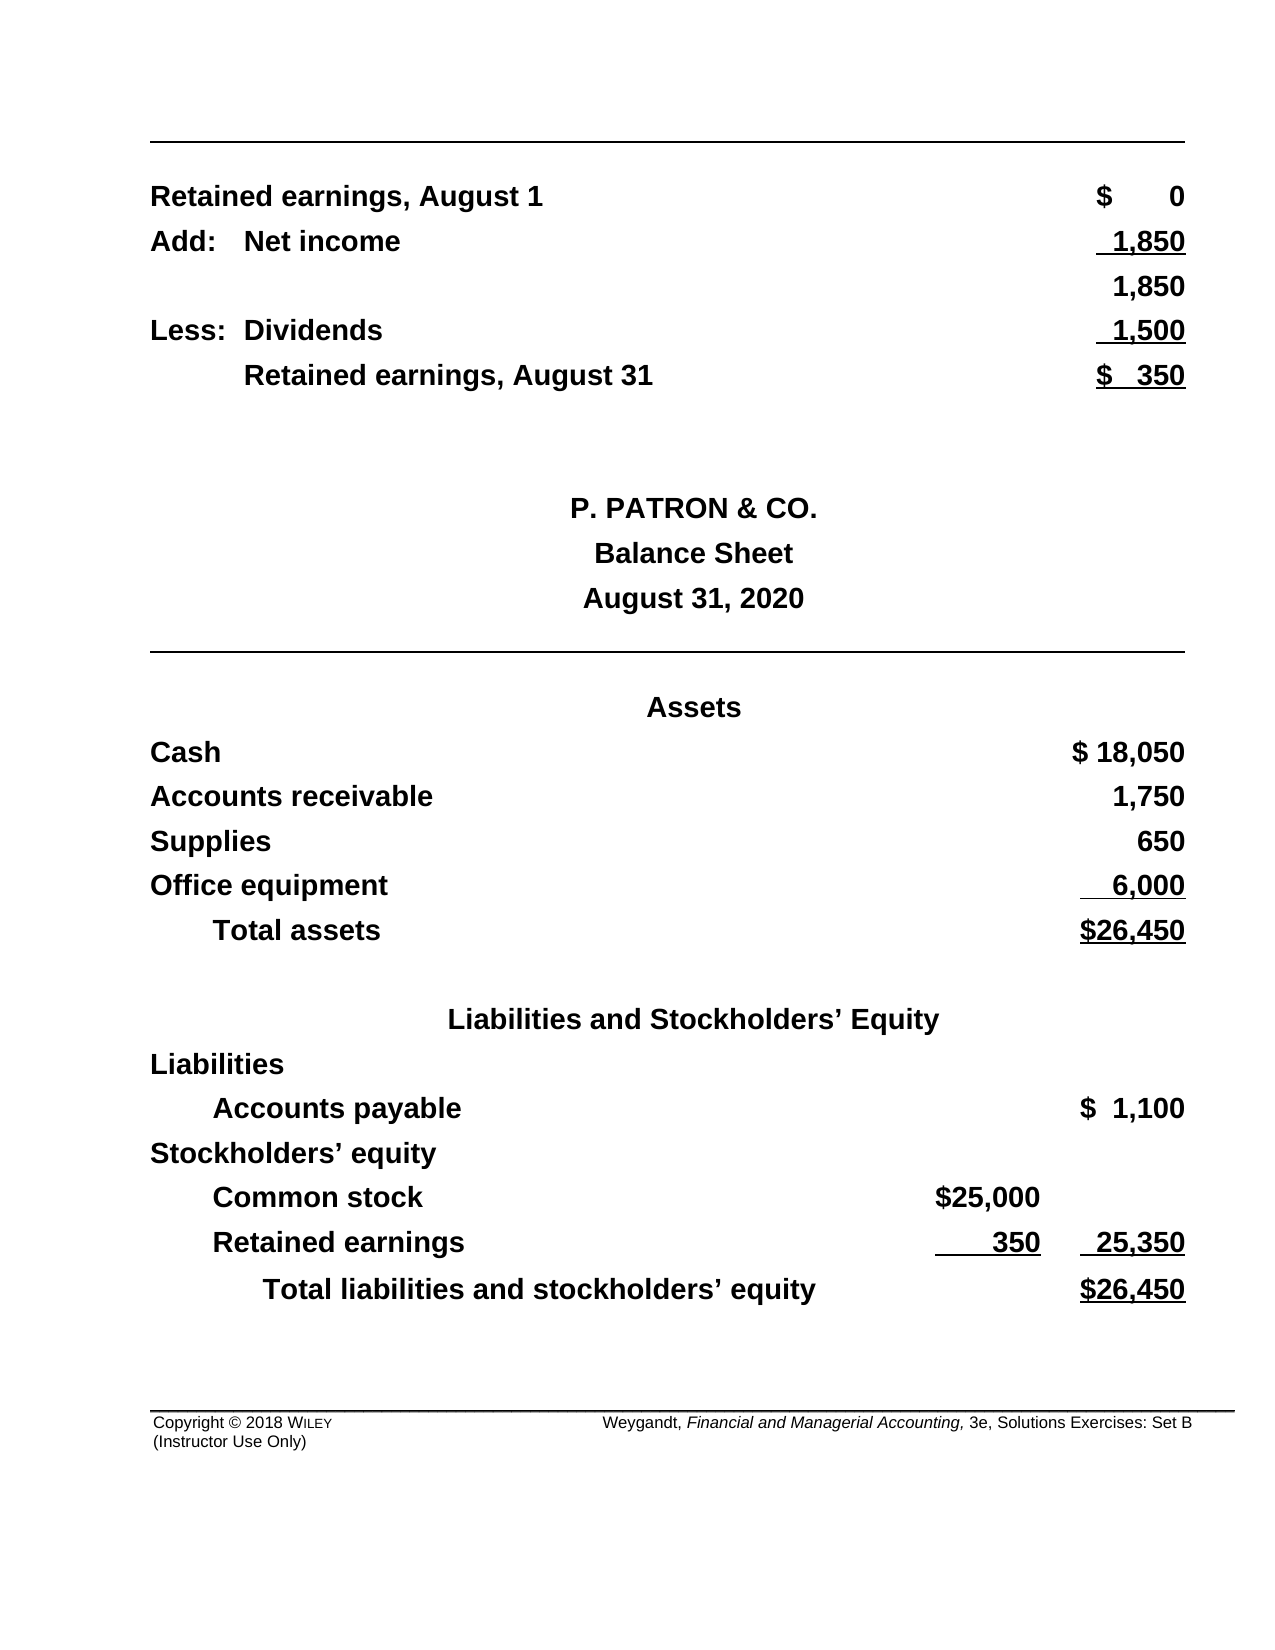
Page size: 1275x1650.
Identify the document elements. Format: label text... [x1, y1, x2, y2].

text Total assets $26,450 [150, 913, 1237, 947]
text Liabilities and Stockholders’ Equity [150, 1002, 1237, 1036]
text Accounts receivable 1,750 [150, 779, 1237, 813]
text Office equipment 6,000 [150, 868, 1237, 902]
text Assets [150, 690, 1237, 724]
text August 31, 2020 [150, 581, 1237, 614]
text Retained earnings 350 25,350 [150, 1225, 1237, 1259]
text Less: Dividends 1,500 [150, 313, 1237, 347]
text Liabilities [150, 1047, 1237, 1080]
text Add: Net income 1,850 [150, 224, 1237, 258]
text P. PATRON & CO. [150, 492, 1237, 525]
text Retained earnings, August 1 $ 0 [150, 179, 1237, 213]
text Stockholders’ equity [150, 1136, 1237, 1169]
text Accounts payable $ 1,100 [150, 1091, 1237, 1125]
text Common stock $25,000 [150, 1181, 1237, 1214]
text Cash $ 18,050 [150, 735, 1237, 768]
text Balance Sheet [150, 536, 1237, 570]
text Total liabilities and stockholders’ equity $26,450 [150, 1272, 1237, 1306]
text Supplies 650 [150, 824, 1237, 857]
text Retained earnings, August 31 $ 350 [150, 358, 1237, 391]
text 1,850 [150, 269, 1237, 302]
